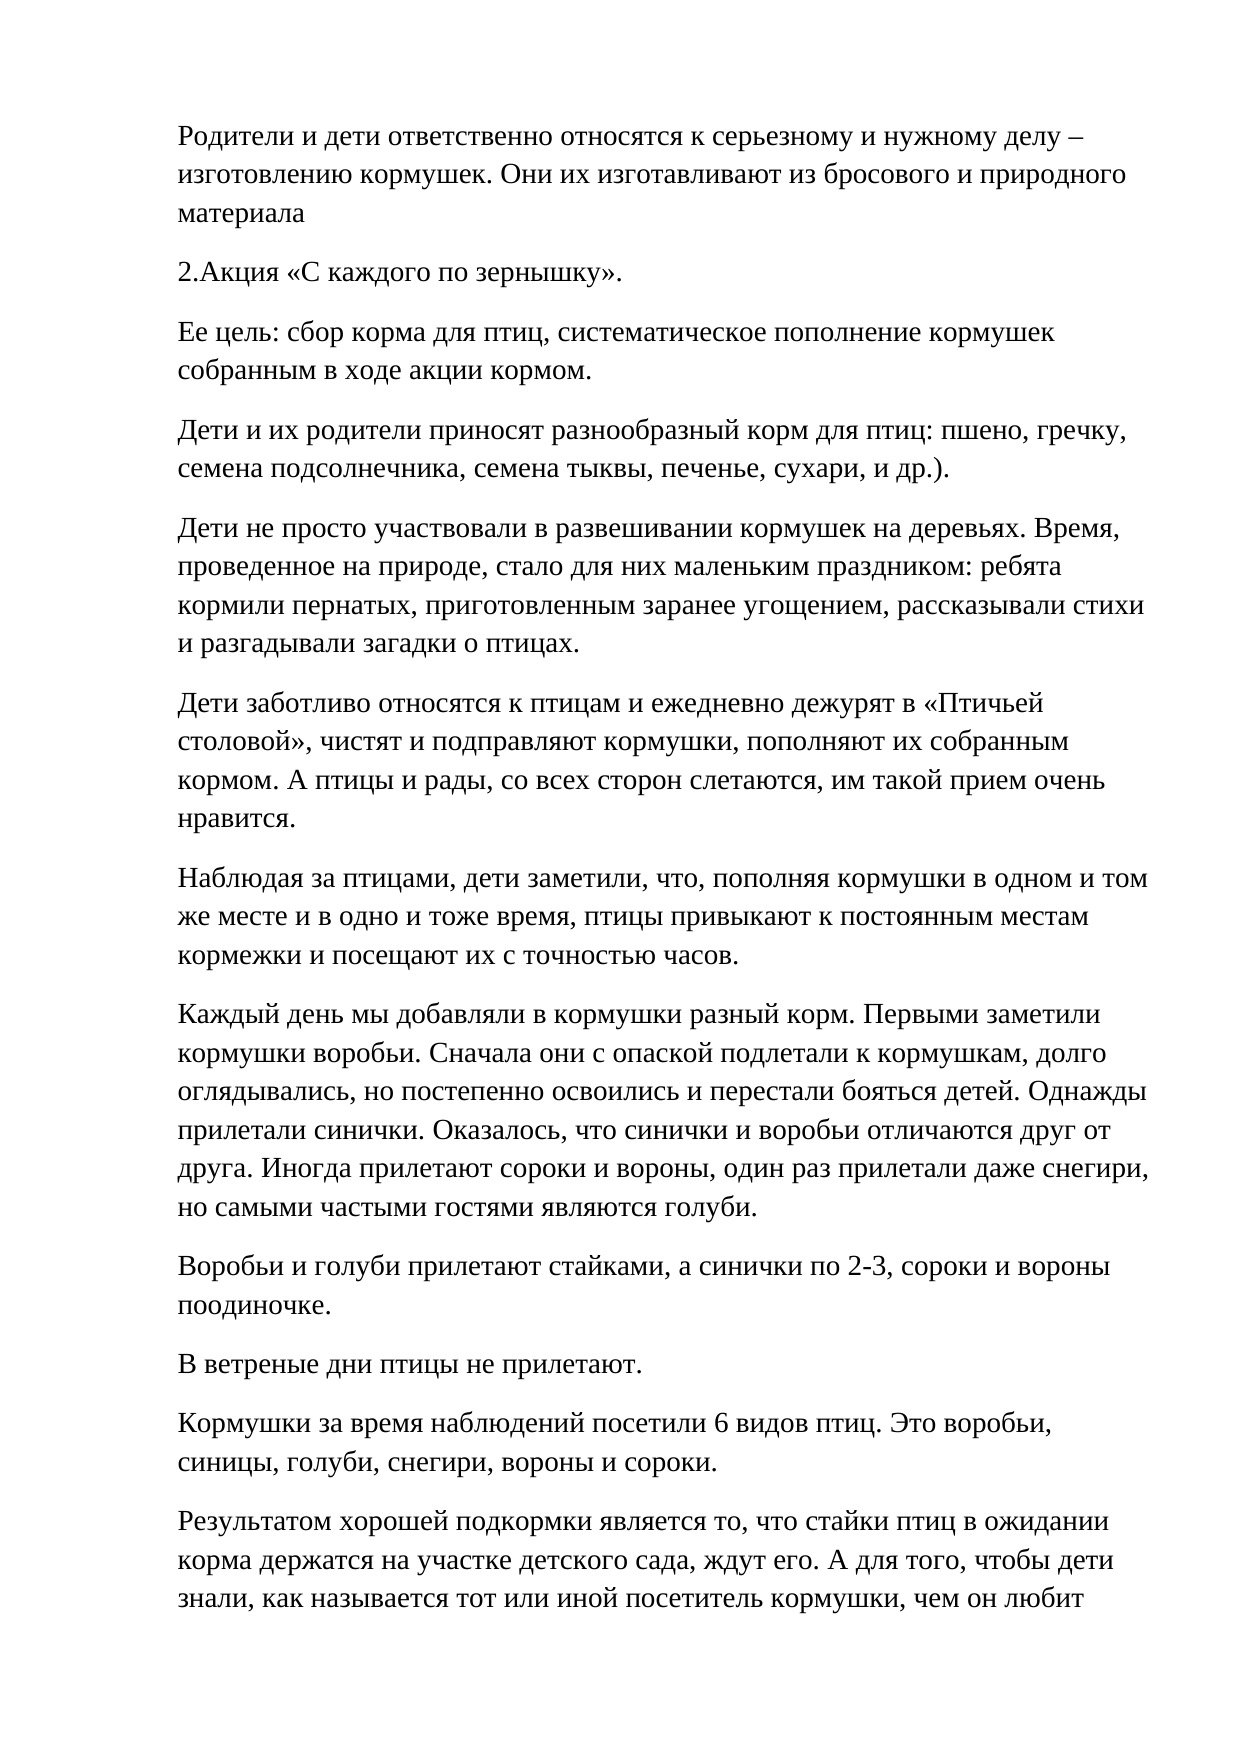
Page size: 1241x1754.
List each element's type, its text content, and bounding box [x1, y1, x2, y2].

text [177, 1503, 1152, 1614]
text Наблюдая за птицами, дети заметили, что, пополняя кормушки в одном и том же месте и в одно и тоже время, птицы привыкают к постоянным местам кормежки и посещают их с точностью часов. [177, 860, 1152, 970]
text Дети не просто участвовали в развешивании кормушек на деревьях. Время, проведенное на природе, стало для них маленьким праздником: ребята кормили пернатых, приготовленным заранее угощением, рассказывали стихи и разгадывали загадки о птицах. [177, 510, 1152, 659]
text Дети и их родители приносят разнообразный корм для птиц: пшено, гречку, семена подсолнечника, семена тыквы, печенье, сухари, и др.). [177, 412, 1152, 484]
text Родители и дети ответственно относятся к серьезному и нужному делу – изготовлению кормушек. Они их изготавливают из бросового и природного материала [177, 118, 1152, 229]
text Ее цель: сбор корма для птиц, систематическое пополнение кормушек собранным в ходе акции кормом. [177, 314, 1152, 386]
text Воробьи и голуби прилетают стайками, а синички по 2-3, сороки и вороны поодиночке. [177, 1248, 1152, 1320]
text Кормушки за время наблюдений посетили 6 видов птиц. Это воробьи, синицы, голуби, снегири, вороны и сороки. [177, 1406, 1152, 1478]
text В ветреные дни птицы не прилетают. [177, 1346, 1152, 1380]
text 2.Акция «С каждого по зернышку». [177, 254, 1152, 288]
text Дети заботливо относятся к птицам и ежедневно дежурят в «Птичьей столовой», чистят и подправляют кормушки, пополняют их собранным кормом. А птицы и рады, со всех сторон слетаются, им такой прием очень нравится. [177, 685, 1152, 834]
text Каждый день мы добавляли в кормушки разный корм. Первыми заметили кормушки воробьи. Сначала они с опаской подлетали к кормушкам, долго оглядывались, но постепенно освоились и перестали бояться детей. Однажды прилетали синички. Оказалось, что синички и воробьи отличаются друг от друга. Иногда прилетают сороки и вороны, один раз прилетали даже снегири, но самыми частыми гостями являются голуби. [177, 996, 1152, 1222]
